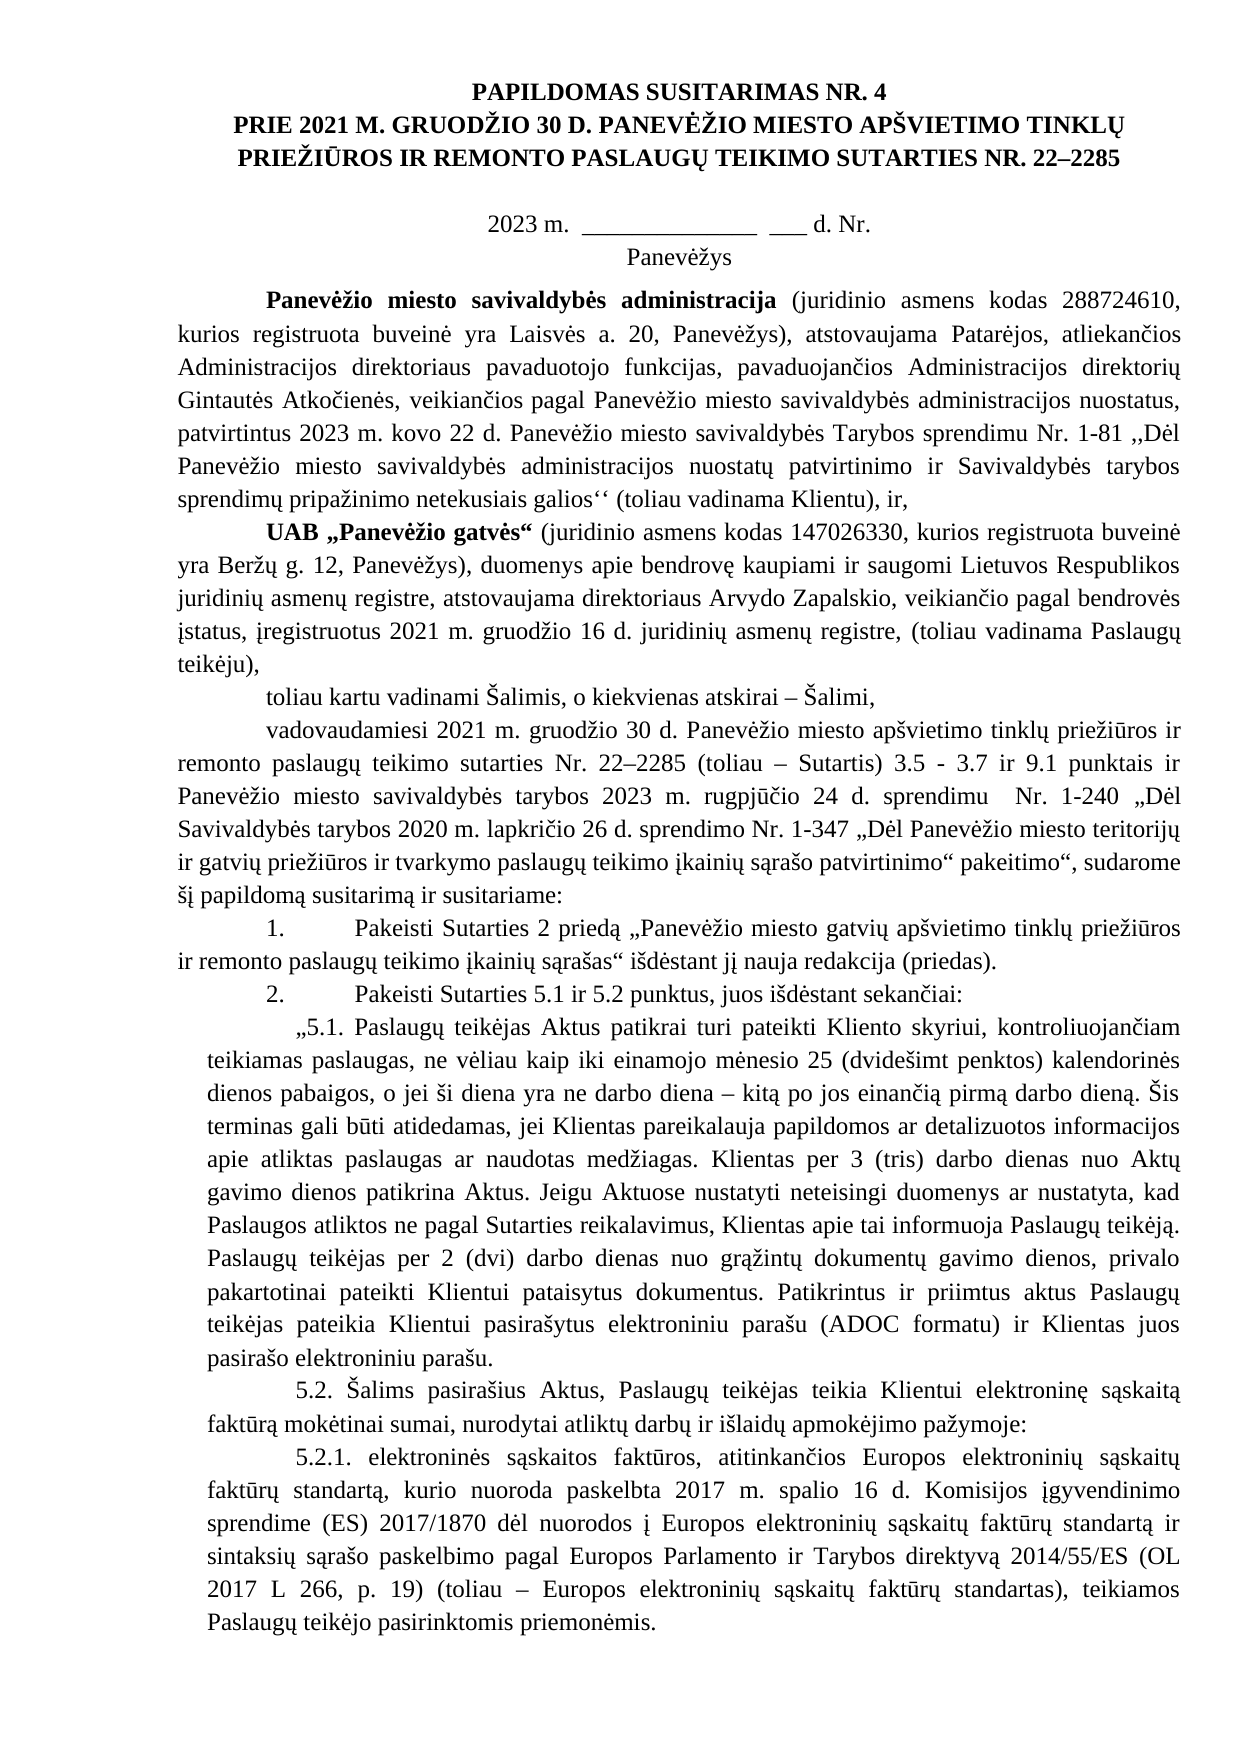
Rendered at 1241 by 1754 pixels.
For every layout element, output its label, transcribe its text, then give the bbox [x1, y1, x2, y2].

text 5.2. Šalims pasirašius Aktus, Paslaugų teikėjas teikia Klientui elektroninę sąskaitą faktūrą mokėtinai sumai, nurodytai atliktų darbų ir išlaidų apmokėjimo pažymoje: [207, 1376, 1181, 1437]
text 5.2.1. elektroninės sąskaitos faktūros, atitinkančios Europos elektroninių sąskaitų faktūrų standartą, kurio nuoroda paskelbta 2017 m. spalio 16 d. Komisijos įgyvendinimo sprendime (ES) 2017/1870 dėl nuorodos į Europos elektroninių sąskaitų faktūrų standartą ir sintaksių sąrašo paskelbimo pagal Europos Parlamento ir Tarybos direktyvą 2014/55/ES (OL 2017 L 266, p. 19) (toliau – Europos elektroninių sąskaitų faktūrų standartas), teikiamos Paslaugų teikėjo pasirinktomis priemonėmis. [207, 1442, 1181, 1636]
text vadovaudamiesi 2021 m. gruodžio 30 d. Panevėžio miesto apšvietimo tinklų priežiūros ir remonto paslaugų teikimo sutarties Nr. 22–2285 (toliau – Sutartis) 3.5 - 3.7 ir 9.1 punktais ir Panevėžio miesto savivaldybės tarybos 2023 m. rugpjūčio 24 d. sprendimu Nr. 1-240 „Dėl Savivaldybės tarybos 2020 m. lapkričio 26 d. sprendimo Nr. 1-347 „Dėl Panevėžio miesto teritorijų ir gatvių priežiūros ir tvarkymo paslaugų teikimo įkainių sąrašo patvirtinimo“ pakeitimo“, sudarome šį papildomą susitarimą ir susitariame: [177, 715, 1181, 909]
text Panevėžio miesto savivaldybės administracija (juridinio asmens kodas 288724610, kurios registruota buveinė yra Laisvės a. 20, Panevėžys), atstovaujama Patarėjos, atliekančios Administracijos direktoriaus pavaduotojo funkcijas, pavaduojančios Administracijos direktorių Gintautės Atkočienės, veikiančios pagal Panevėžio miesto savivaldybės administracijos nuostatus, patvirtintus 2023 m. kovo 22 d. Panevėžio miesto savivaldybės Tarybos sprendimu Nr. 1-81 ,,Dėl Panevėžio miesto savivaldybės administracijos nuostatų patvirtinimo ir Savivaldybės tarybos sprendimų pripažinimo netekusiais galios‘‘ (toliau vadinama Klientu), ir, [177, 286, 1181, 513]
text UAB „Panevėžio gatvės“ (juridinio asmens kodas 147026330, kurios registruota buveinė yra Beržų g. 12, Panevėžys), duomenys apie bendrovę kaupiami ir saugomi Lietuvos Respublikos juridinių asmenų registre, atstovaujama direktoriaus Arvydo Zapalskio, veikiančio pagal bendrovės įstatus, įregistruotus 2021 m. gruodžio 16 d. juridinių asmenų registre, (toliau vadinama Paslaugų teikėju), [177, 517, 1181, 678]
text toliau kartu vadinami Šalimis, o kiekvienas atskirai – Šalimi, [177, 682, 1181, 711]
text PAPILDOMAS SUSITARIMAS NR. 4 [177, 77, 1181, 106]
text PRIE 2021 M. GRUODŽIO 30 D. PANEVĖŽIO MIESTO APŠVIETIMO TINKLŲ PRIEŽIŪROS IR REMONTO PASLAUGŲ TEIKIMO SUTARTIES NR. 22–2285 [177, 110, 1181, 172]
text 2023 m. ______________ ___ d. Nr. [177, 209, 1181, 238]
list Pakeisti Sutarties 5.1 ir 5.2 punktus, juos išdėstant sekančiai: [177, 979, 1181, 1008]
text „5.1. Paslaugų teikėjas Aktus patikrai turi pateikti Kliento skyriui, kontroliuojančiam teikiamas paslaugas, ne vėliau kaip iki einamojo mėnesio 25 (dvidešimt penktos) kalendorinės dienos pabaigos, o jei ši diena yra ne darbo diena – kitą po jos einančią pirmą darbo dieną. Šis terminas gali būti atidedamas, jei Klientas pareikalauja papildomos ar detalizuotos informacijos apie atliktas paslaugas ar naudotas medžiagas. Klientas per 3 (tris) darbo dienas nuo Aktų gavimo dienos patikrina Aktus. Jeigu Aktuose nustatyti neteisingi duomenys ar nustatyta, kad Paslaugos atliktos ne pagal Sutarties reikalavimus, Klientas apie tai informuoja Paslaugų teikėją. Paslaugų teikėjas per 2 (dvi) darbo dienas nuo grąžintų dokumentų gavimo dienos, privalo pakartotinai pateikti Klientui pataisytus dokumentus. Patikrintus ir priimtus aktus Paslaugų teikėjas pateikia Klientui pasirašytus elektroniniu parašu (ADOC formatu) ir Klientas juos pasirašo elektroniniu parašu. [207, 1012, 1181, 1371]
text Panevėžys [177, 242, 1181, 271]
list Pakeisti Sutarties 2 priedą „Panevėžio miesto gatvių apšvietimo tinklų priežiūros ir remonto paslaugų teikimo įkainių sąrašas“ išdėstant jį nauja redakcija (priedas). [177, 913, 1181, 975]
